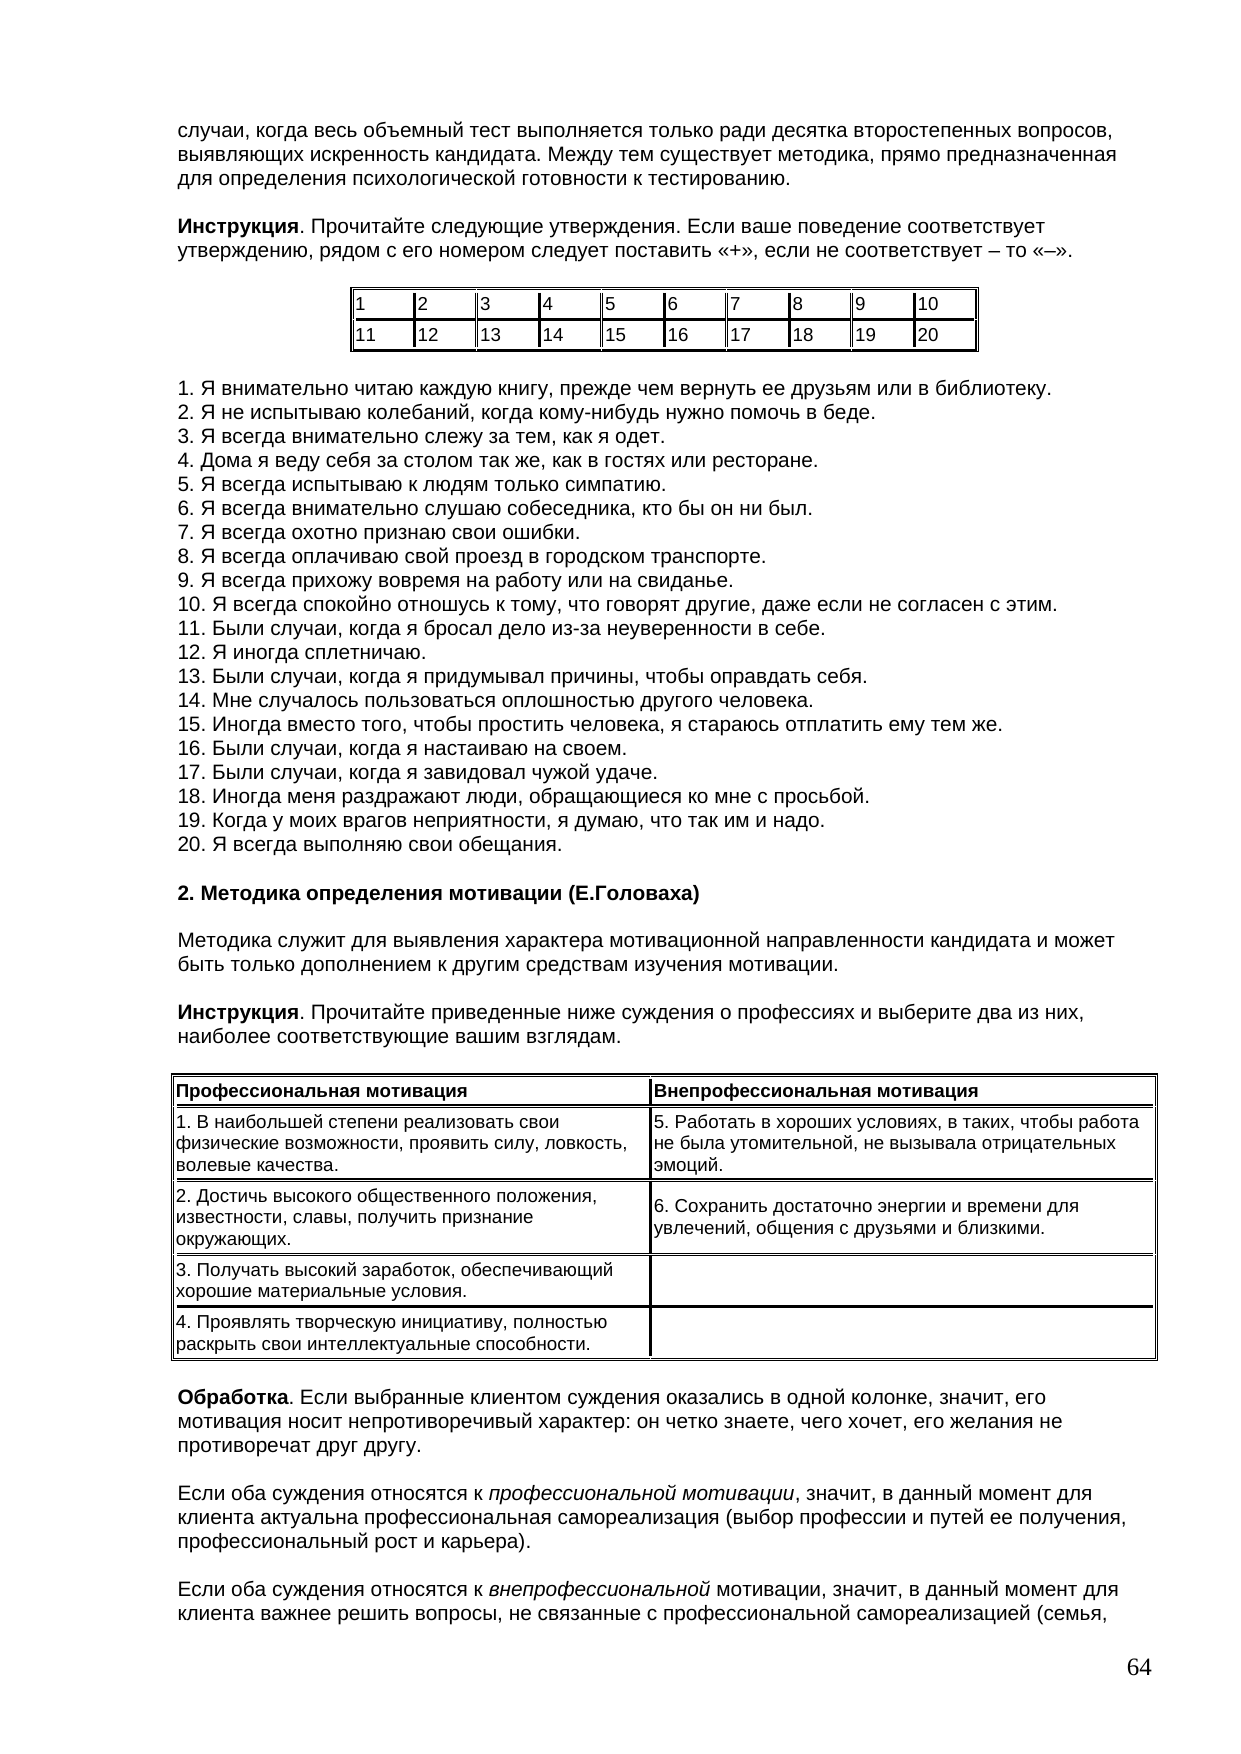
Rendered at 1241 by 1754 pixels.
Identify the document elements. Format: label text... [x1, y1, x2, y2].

table_header 5 [602, 290, 664, 318]
text Методика служит для выявления характера мотивационной направленности кандидата и может быть только дополнением к другим средствам изучения мотивации. Инструкция. Прочитайте приведенные ниже суждения о профессиях и выберите два из них, наиболее соответствующие вашим взглядам. [177, 904, 1152, 1048]
table_cell 5. Работать в хороших условиях, в таких, чтобы работа не была утомительной, не вызывала отрицательных эмоций. [652, 1104, 1155, 1178]
table_header 6 [664, 290, 727, 318]
table_cell 18 [789, 321, 852, 349]
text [177, 118, 1152, 262]
table_header 10 [914, 290, 975, 318]
table_cell 17 [727, 321, 789, 349]
table_header 4 [539, 290, 602, 318]
text 2. Методика определения мотивации (Е.Головаха) [177, 880, 1152, 904]
table_cell 13 [477, 321, 539, 349]
table_header 8 [789, 290, 852, 318]
table_cell [650, 1305, 1155, 1358]
table_header Внепрофессиональная мотивация [650, 1077, 1155, 1104]
table_cell 3. Получать высокий заработок, обеспечивающий хорошие материальные условия. [174, 1253, 649, 1305]
table_cell 11 [352, 318, 414, 349]
table_cell 12 [414, 321, 477, 349]
table_header 3 [477, 290, 539, 318]
table_cell 14 [539, 321, 602, 349]
table_cell 6. Сохранить достаточно энергии и времени для увлечений, общения с друзьями и близкими. [652, 1178, 1155, 1252]
table_cell 15 [602, 321, 664, 349]
table_header Профессиональная мотивация [174, 1077, 650, 1104]
table_header 2 [414, 290, 477, 318]
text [177, 1361, 1152, 1624]
table_cell 4. Проявлять творческую инициативу, полностью раскрыть свои интеллектуальные способности. [174, 1305, 650, 1358]
table_cell 19 [852, 321, 914, 349]
table_cell 20 [914, 318, 977, 349]
text 1. Я внимательно читаю каждую книгу, прежде чем вернуть ее друзьям или в библиотеку. 2. Я не испытываю колебаний, когда кому-нибудь нужно помочь в беде. 3. Я всегда внимательно слежу за тем, как я одет. 4. Дома я веду себя за столом так же, как в гостях или ресторане. 5. Я всегда испытываю к людям только симпатию. 6. Я всегда внимательно слушаю собеседника, кто бы он ни был. 7. Я всегда охотно признаю свои ошибки. 8. Я всегда оплачиваю свой проезд в городском транспорте. 9. Я всегда прихожу вовремя на работу или на свиданье. 10. Я всегда спокойно отношусь к тому, что говорят другие, даже если не согласен с этим. 11. Были случаи, когда я бросал дело из-за неуверенности в себе. 12. Я иногда сплетничаю. 13. Были случаи, когда я придумывал причины, чтобы оправдать себя. 14. Мне случалось пользоваться оплошностью другого человека. 15. Иногда вместо того, чтобы простить человека, я стараюсь отплатить ему тем же. 16. Были случаи, когда я настаиваю на своем. 17. Были случаи, когда я завидовал чужой удаче. 18. Иногда меня раздражают люди, обращающиеся ко мне с просьбой. 19. Когда у моих врагов неприятности, я думаю, что так им и надо. 20. Я всегда выполняю свои обещания. [177, 352, 1152, 855]
table_cell 16 [664, 321, 727, 349]
table_header 7 [727, 290, 789, 318]
table_cell 2. Достичь высокого общественного положения, известности, славы, получить признание окружающих. [174, 1178, 649, 1252]
table_cell 1. В наибольшей степени реализовать свои физические возможности, проявить силу, ловкость, волевые качества. [174, 1104, 649, 1178]
table_header 9 [852, 290, 914, 318]
table_header 1 [354, 290, 414, 318]
table_cell [652, 1253, 1155, 1305]
